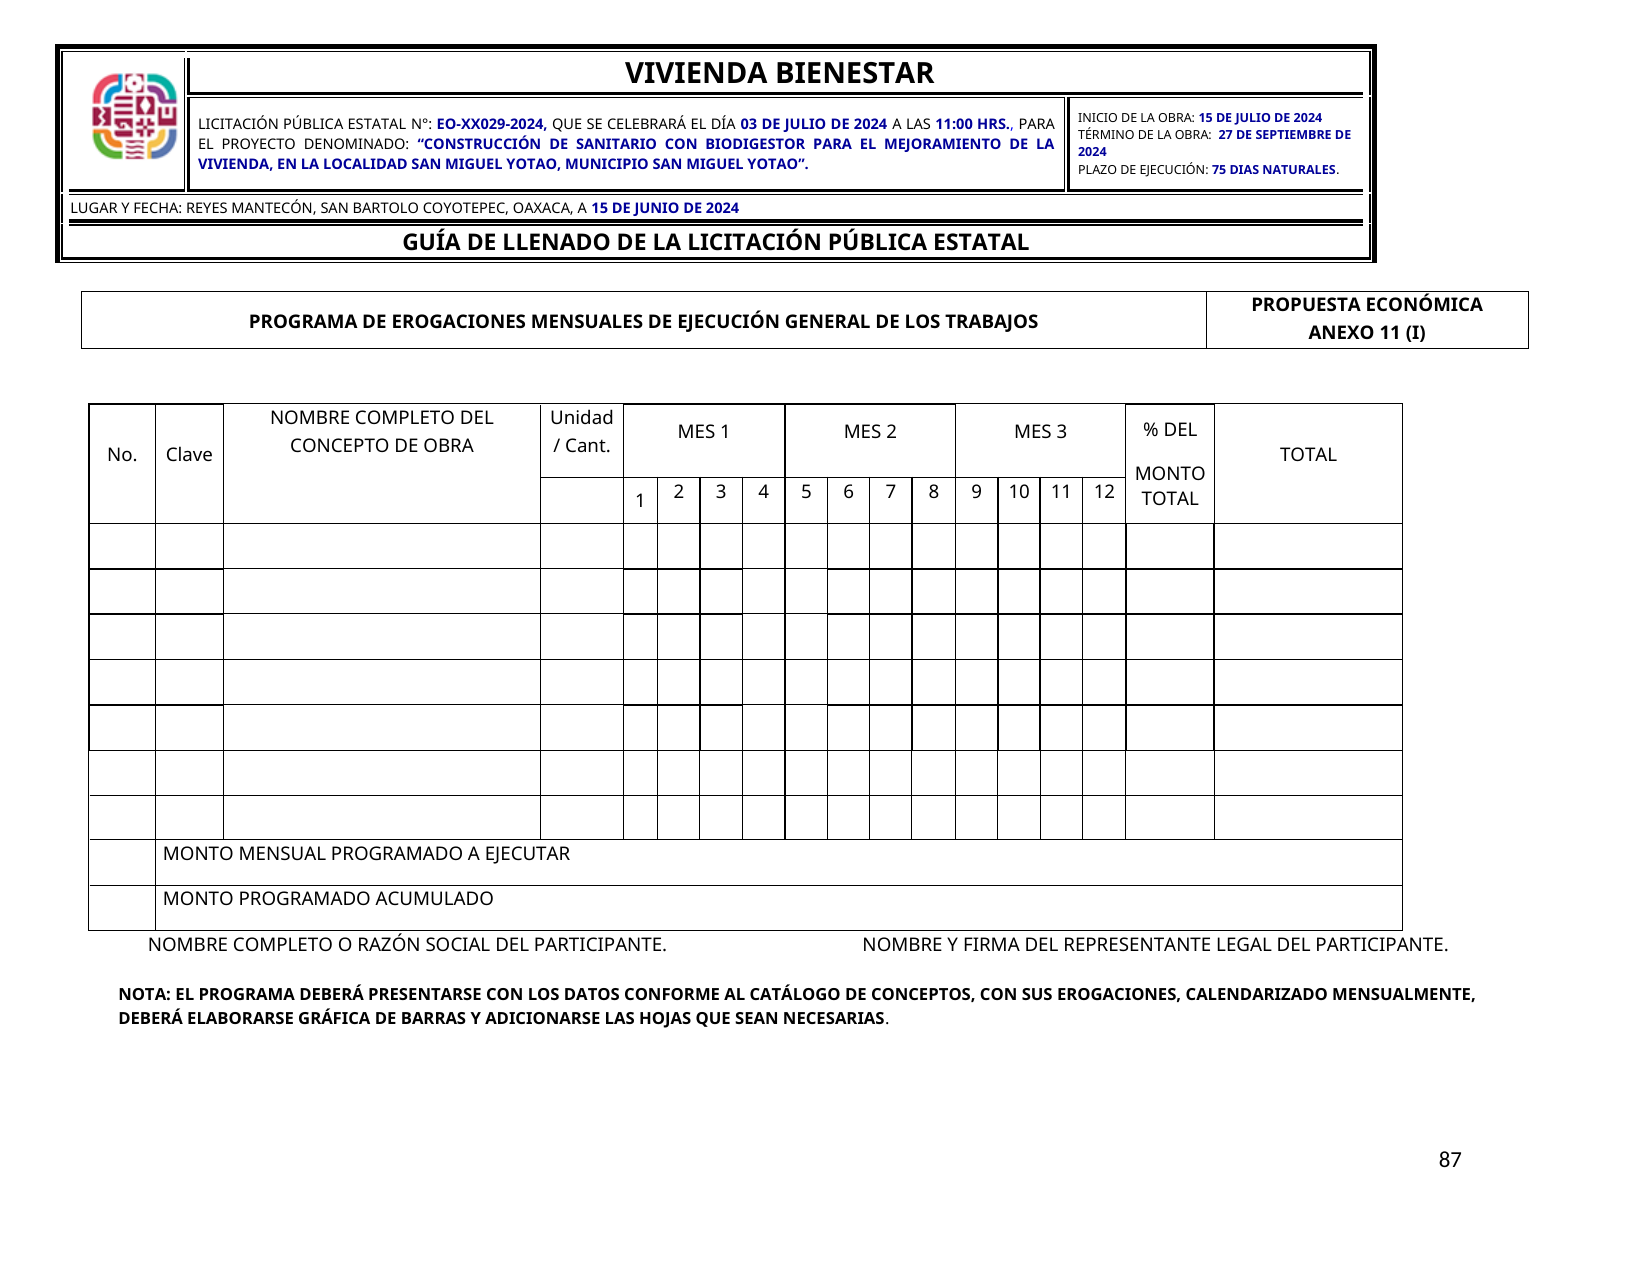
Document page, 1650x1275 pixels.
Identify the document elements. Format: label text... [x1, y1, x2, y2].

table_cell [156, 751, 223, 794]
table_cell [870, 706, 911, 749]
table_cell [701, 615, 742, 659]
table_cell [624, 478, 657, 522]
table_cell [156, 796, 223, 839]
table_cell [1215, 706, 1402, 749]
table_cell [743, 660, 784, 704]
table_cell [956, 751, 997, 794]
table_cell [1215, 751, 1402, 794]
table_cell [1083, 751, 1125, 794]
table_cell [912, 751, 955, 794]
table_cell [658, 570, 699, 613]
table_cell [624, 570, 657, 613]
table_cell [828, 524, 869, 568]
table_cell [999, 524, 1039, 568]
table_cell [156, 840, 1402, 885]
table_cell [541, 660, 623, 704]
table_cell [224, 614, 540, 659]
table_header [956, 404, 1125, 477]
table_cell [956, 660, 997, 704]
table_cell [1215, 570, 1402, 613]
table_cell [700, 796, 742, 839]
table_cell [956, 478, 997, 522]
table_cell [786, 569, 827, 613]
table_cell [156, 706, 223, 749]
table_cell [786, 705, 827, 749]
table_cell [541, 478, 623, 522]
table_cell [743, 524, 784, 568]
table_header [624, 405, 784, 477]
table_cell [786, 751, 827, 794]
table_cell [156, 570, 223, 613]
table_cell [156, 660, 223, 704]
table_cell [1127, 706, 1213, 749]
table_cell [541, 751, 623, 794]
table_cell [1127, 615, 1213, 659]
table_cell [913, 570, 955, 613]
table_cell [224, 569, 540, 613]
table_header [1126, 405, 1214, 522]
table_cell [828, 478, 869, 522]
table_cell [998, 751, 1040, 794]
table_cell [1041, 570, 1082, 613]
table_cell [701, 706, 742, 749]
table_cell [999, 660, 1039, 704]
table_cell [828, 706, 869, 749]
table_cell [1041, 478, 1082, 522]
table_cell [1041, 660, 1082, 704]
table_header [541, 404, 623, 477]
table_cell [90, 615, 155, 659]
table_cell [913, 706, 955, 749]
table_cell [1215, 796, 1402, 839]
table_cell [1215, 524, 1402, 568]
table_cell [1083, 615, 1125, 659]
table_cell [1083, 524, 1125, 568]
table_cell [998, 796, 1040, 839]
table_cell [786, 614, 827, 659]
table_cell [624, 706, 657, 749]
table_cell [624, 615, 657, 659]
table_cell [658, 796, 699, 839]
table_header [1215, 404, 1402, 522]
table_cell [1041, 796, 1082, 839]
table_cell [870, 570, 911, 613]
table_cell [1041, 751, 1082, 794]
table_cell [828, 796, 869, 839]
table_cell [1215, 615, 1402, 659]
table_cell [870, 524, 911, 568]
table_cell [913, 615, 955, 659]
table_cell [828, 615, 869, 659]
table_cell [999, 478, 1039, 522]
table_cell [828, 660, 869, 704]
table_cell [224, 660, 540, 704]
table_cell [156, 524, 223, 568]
text NOTA: EL PROGRAMA DEBERÁ PRESENTARSE CON LOS DATOS CONFORME AL CATÁLOGO DE CONCEPTOS, CON SUS EROGACIONES, CALENDARIZADO MENSUALMENTE, DEBERÁ ELABORARSE GRÁFICA DE BARRAS Y ADICIONARSE LAS HOJAS QUE SEAN NECESARIAS. [118, 982, 1506, 1029]
picture [81, 65, 184, 165]
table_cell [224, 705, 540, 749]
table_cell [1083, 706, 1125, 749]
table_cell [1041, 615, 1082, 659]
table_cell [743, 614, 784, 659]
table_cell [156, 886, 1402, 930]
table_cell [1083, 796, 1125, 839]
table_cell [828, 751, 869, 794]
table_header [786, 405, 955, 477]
text NOMBRE COMPLETO O RAZÓN SOCIAL DEL PARTICIPANTE. NOMBRE Y FIRMA DEL REPRESENTANTE LEGAL DEL PARTICIPANTE. [148, 931, 1567, 957]
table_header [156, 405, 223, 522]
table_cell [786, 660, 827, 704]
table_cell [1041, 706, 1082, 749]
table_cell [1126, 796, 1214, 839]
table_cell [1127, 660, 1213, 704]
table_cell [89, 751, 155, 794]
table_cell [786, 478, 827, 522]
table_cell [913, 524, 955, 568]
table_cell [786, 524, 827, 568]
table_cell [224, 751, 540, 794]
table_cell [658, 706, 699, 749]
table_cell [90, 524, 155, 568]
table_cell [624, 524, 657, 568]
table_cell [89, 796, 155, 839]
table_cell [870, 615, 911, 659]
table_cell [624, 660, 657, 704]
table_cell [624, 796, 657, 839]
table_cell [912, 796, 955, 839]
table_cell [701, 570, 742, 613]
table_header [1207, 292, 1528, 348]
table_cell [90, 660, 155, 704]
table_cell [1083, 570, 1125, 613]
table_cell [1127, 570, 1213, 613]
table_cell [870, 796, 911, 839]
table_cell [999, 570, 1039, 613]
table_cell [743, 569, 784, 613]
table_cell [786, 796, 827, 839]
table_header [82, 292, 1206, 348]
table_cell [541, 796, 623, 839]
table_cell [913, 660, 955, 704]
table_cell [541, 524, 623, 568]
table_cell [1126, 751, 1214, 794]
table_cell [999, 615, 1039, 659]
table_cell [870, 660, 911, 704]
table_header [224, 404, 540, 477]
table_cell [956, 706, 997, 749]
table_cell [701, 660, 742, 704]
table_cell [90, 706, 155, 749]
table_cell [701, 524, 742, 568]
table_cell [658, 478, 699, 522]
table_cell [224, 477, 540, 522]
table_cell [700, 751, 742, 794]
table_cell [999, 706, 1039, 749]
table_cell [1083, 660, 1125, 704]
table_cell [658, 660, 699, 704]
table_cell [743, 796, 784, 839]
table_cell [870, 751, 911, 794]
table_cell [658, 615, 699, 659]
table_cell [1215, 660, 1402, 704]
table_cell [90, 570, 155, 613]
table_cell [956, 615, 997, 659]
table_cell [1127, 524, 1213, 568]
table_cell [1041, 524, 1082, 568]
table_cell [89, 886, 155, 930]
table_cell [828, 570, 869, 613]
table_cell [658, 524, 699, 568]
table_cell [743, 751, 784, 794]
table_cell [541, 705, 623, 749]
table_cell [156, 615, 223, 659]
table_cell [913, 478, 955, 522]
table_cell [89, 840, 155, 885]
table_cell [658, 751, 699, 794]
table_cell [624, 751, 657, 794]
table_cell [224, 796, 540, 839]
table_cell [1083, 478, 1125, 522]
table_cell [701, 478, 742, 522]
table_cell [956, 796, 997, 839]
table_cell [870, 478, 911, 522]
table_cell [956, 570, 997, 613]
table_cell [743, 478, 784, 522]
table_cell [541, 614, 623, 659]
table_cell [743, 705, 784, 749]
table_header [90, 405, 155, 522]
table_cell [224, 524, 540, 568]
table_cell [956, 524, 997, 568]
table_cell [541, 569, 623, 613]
